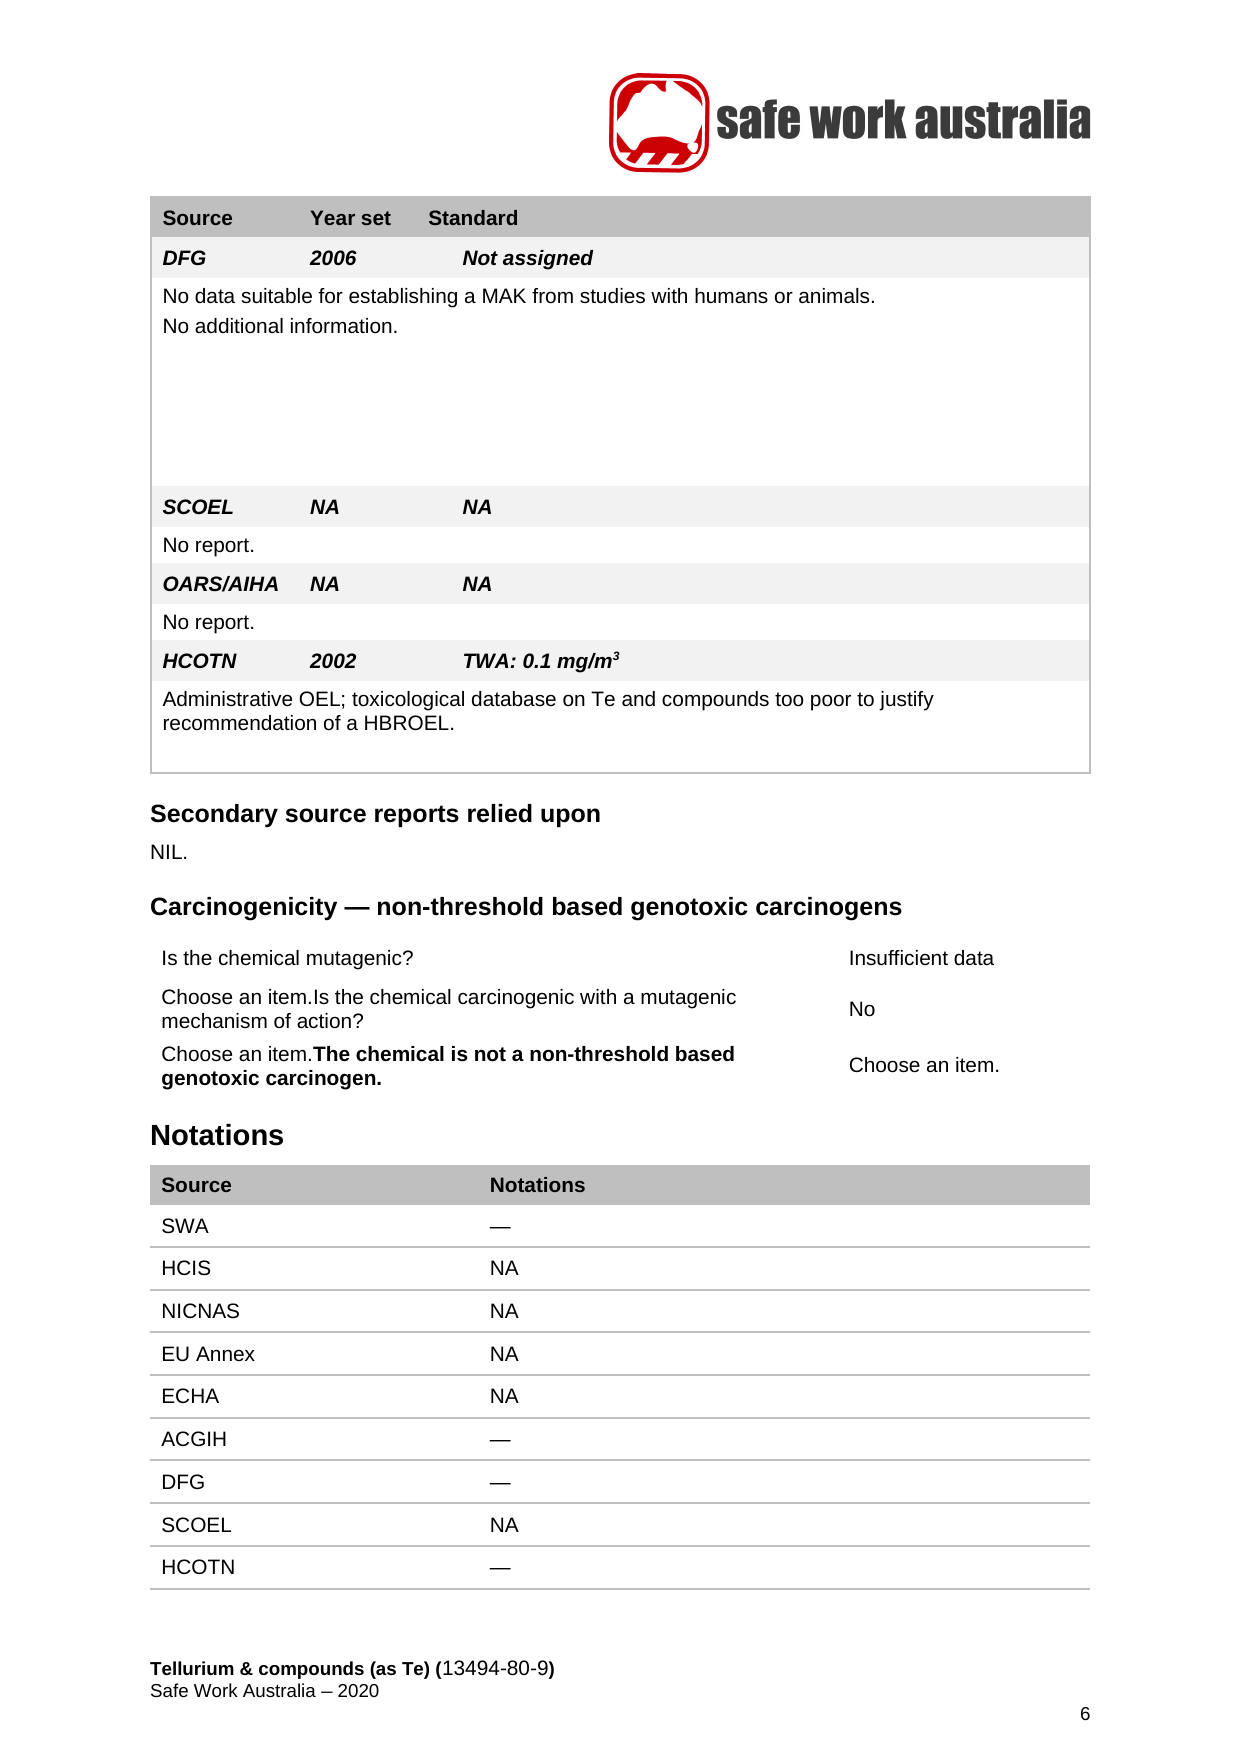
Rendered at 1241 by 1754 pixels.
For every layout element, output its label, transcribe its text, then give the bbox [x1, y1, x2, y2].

table_cell DFG [152, 237, 1089, 278]
table_cell [837, 1037, 1090, 1093]
table_cell — [478, 1419, 1090, 1459]
table_cell HCOTN [152, 640, 1089, 681]
table_cell SWA [150, 1205, 478, 1246]
table_cell NICNAS [150, 1291, 478, 1331]
table_cell NA [478, 1376, 1090, 1417]
table_cell NA [478, 1291, 1090, 1331]
table_cell Is the chemical carcinogenic with a mutagenic mechanism of action? [150, 981, 837, 1037]
table_header Source [150, 1167, 478, 1203]
table_cell — [478, 1461, 1090, 1502]
table_cell NA [478, 1248, 1090, 1288]
table_cell — [478, 1547, 1090, 1587]
table_cell ECHA [150, 1376, 478, 1417]
table_header Is the chemical mutagenic? [150, 934, 837, 981]
table_cell HCIS [150, 1248, 478, 1288]
subtitle Notations [150, 1118, 1090, 1152]
table_cell No report. [152, 527, 1089, 563]
table_cell No report. [152, 604, 1089, 640]
table_cell EU Annex [150, 1333, 478, 1374]
table_cell — [478, 1205, 1090, 1246]
table_cell NA [478, 1333, 1090, 1374]
table_header Source Year set Standard [152, 198, 1089, 237]
picture [606, 73, 1091, 173]
table_header Notations [478, 1167, 1090, 1203]
table_cell DFG [150, 1461, 478, 1502]
table_cell SCOEL [150, 1504, 478, 1545]
table_cell OARS/AIHA [152, 563, 1089, 604]
subtitle Carcinogenicity — non-threshold based genotoxic carcinogens [150, 892, 1090, 921]
table_cell HCOTN [150, 1547, 478, 1587]
table_cell No data suitable for establishing a MAK from studies with humans or animals. No additional information. [152, 278, 1089, 486]
table_cell Administrative OEL; toxicological database on Te and compounds too poor to justify recommendation of a HBROEL. [152, 681, 1089, 772]
text NIL. [150, 840, 1090, 864]
table_cell NA [478, 1504, 1090, 1545]
table_cell ACGIH [150, 1419, 478, 1459]
table_cell SCOEL [152, 486, 1089, 527]
subtitle Secondary source reports relied upon [150, 799, 1090, 827]
